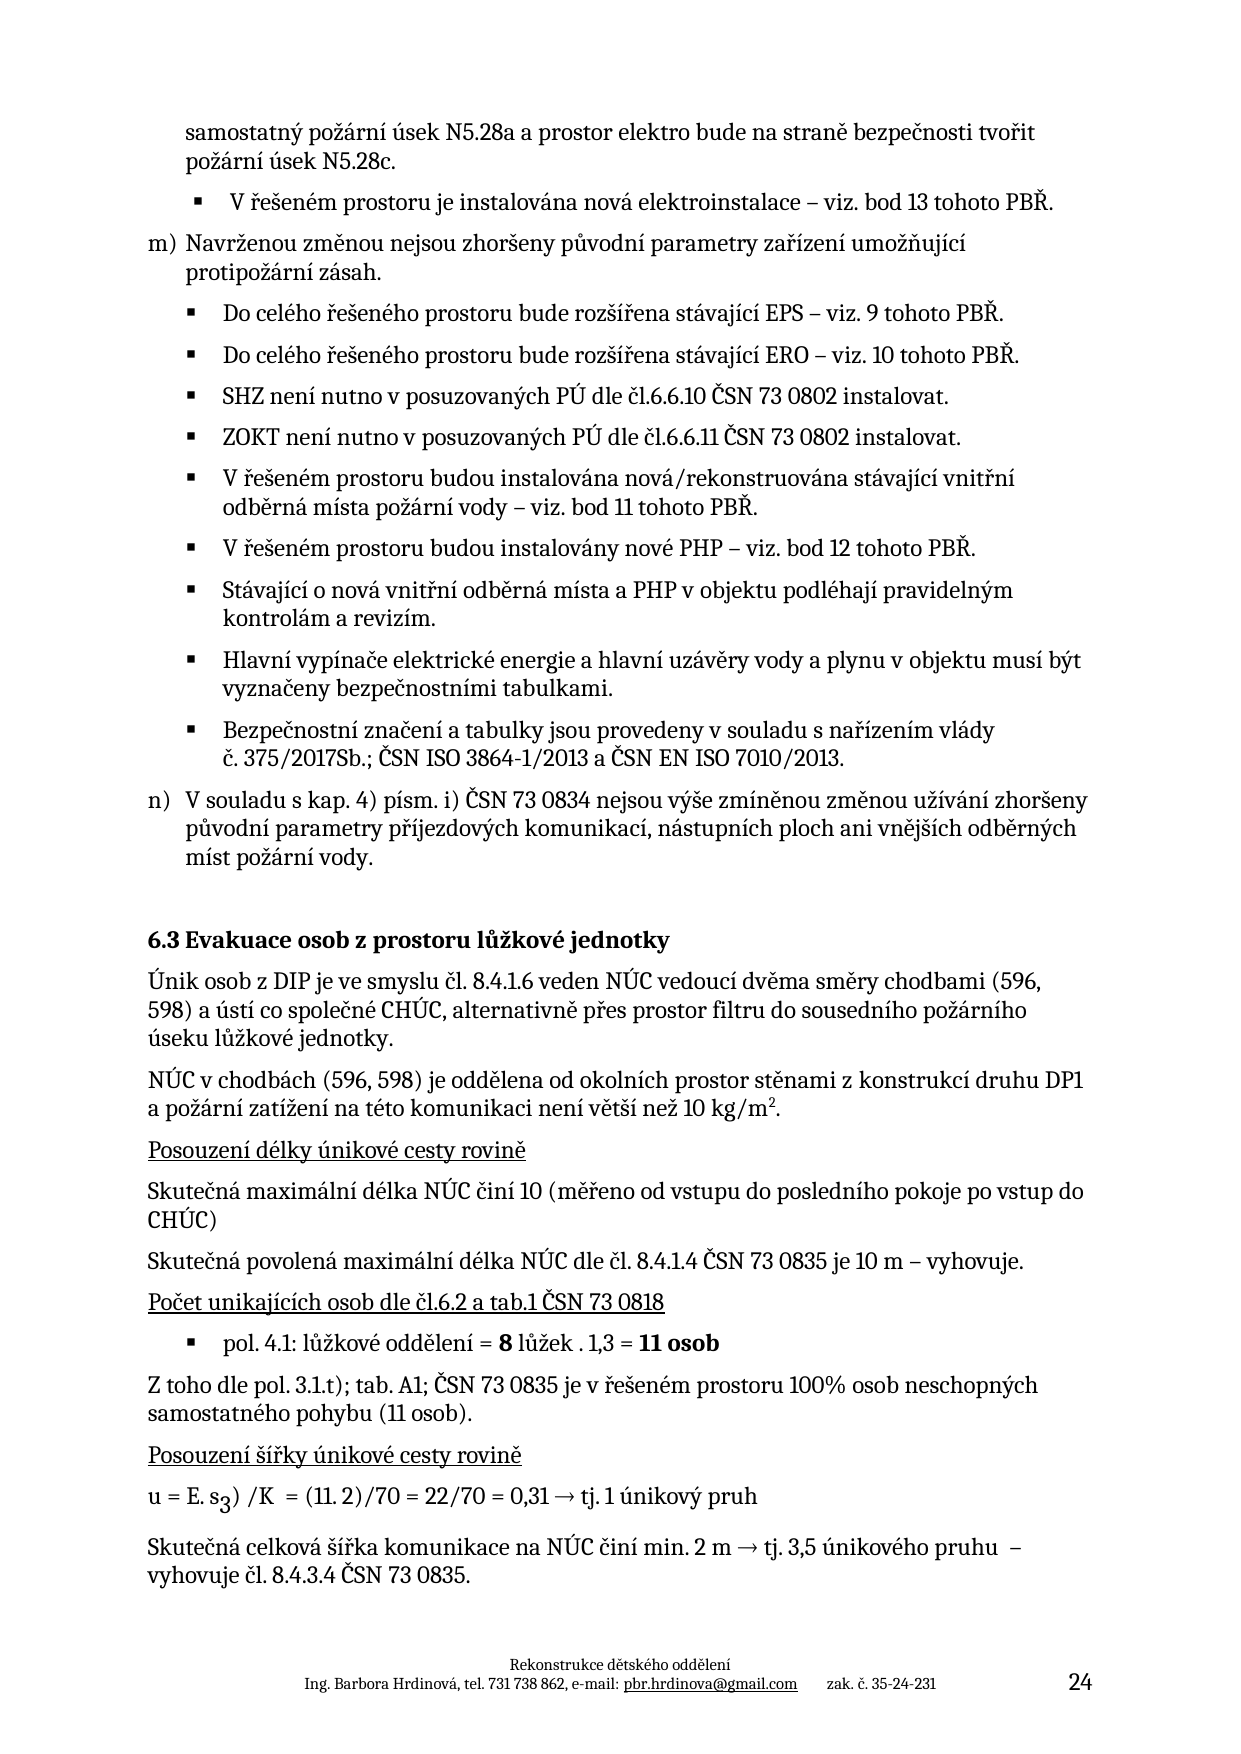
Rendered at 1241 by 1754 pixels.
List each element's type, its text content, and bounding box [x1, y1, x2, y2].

text NÚC v chodbách (596, 598) je oddělena od okolních prostor stěnami z konstrukcí druhu DP1 a požární zatížení na této komunikaci není větší než 10 kg/m2. [148, 1066, 1092, 1123]
list V řešeném prostoru je instalována nová elektroinstalace – viz. bod 13 tohoto PBŘ. [192, 188, 1092, 217]
list SHZ není nutno v posuzovaných PÚ dle čl.6.6.10 ČSN 73 0802 instalovat. [185, 382, 1092, 411]
list ZOKT není nutno v posuzovaných PÚ dle čl.6.6.11 ČSN 73 0802 instalovat. [185, 423, 1092, 452]
list Do celého řešeného prostoru bude rozšířena stávající ERO – viz. 10 tohoto PBŘ. [185, 341, 1092, 369]
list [148, 118, 1092, 176]
text Posouzení délky únikové cesty rovině [148, 1136, 1092, 1164]
list V řešeném prostoru budou instalována nová/rekonstruována stávající vnitřní odběrná místa požární vody – viz. bod 11 tohoto PBŘ. [185, 464, 1092, 522]
list pol. 4.1: lůžkové oddělení = 8 lůžek . 1,3 = 11 osob [185, 1329, 1092, 1358]
list V souladu s kap. 4) písm. i) ČSN 73 0834 nejsou výše zmíněnou změnou užívání zhoršeny původní parametry příjezdových komunikací, nástupních ploch ani vnějších odběrných míst požární vody. [148, 786, 1092, 872]
subtitle 6.3 Evakuace osob z prostoru lůžkové jednotky [148, 926, 1092, 954]
text Skutečná maximální délka NÚC činí 10 (měřeno od vstupu do posledního pokoje po vstup do CHÚC) [148, 1177, 1092, 1234]
list Hlavní vypínače elektrické energie a hlavní uzávěry vody a plynu v objektu musí být vyznačeny bezpečnostními tabulkami. [185, 646, 1092, 703]
list V řešeném prostoru budou instalovány nové PHP – viz. bod 12 tohoto PBŘ. [185, 534, 1092, 563]
text Počet unikajících osob dle čl.6.2 a tab.1 ČSN 73 0818 [148, 1288, 1092, 1317]
text Skutečná celková šířka komunikace na NÚC činí min. 2 m  tj. 3,5 únikového pruhu – vyhovuje čl. 8.4.3.4 ČSN 73 0835. [148, 1533, 1092, 1590]
text Posouzení šířky únikové cesty rovině [148, 1441, 1092, 1469]
list Navrženou změnou nejsou zhoršeny původní parametry zařízení umožňující protipožární zásah. [148, 229, 1092, 287]
text Únik osob z DIP je ve smyslu čl. 8.4.1.6 veden NÚC vedoucí dvěma směry chodbami (596, 598) a ústí co společné CHÚC, alternativně přes prostor filtru do sousedního požárního úseku lůžkové jednotky. [148, 967, 1092, 1053]
list Bezpečnostní značení a tabulky jsou provedeny v souladu s nařízením vlády č. 375/2017Sb.; ČSN ISO 3864-1/2013 a ČSN EN ISO 7010/2013. [185, 716, 1092, 773]
text Z toho dle pol. 3.1.t); tab. A1; ČSN 73 0835 je v řešeném prostoru 100% osob neschopných samostatného pohybu (11 osob). [148, 1371, 1092, 1428]
text Skutečná povolená maximální délka NÚC dle čl. 8.4.1.4 ČSN 73 0835 je 10 m – vyhovuje. [148, 1247, 1092, 1276]
text u = E. s3) /K = (11. 2)/70 = 22/70 = 0,31  tj. 1 únikový pruh [148, 1482, 1092, 1520]
list Stávající o nová vnitřní odběrná místa a PHP v objektu podléhají pravidelným kontrolám a revizím. [185, 576, 1092, 633]
list Do celého řešeného prostoru bude rozšířena stávající EPS – viz. 9 tohoto PBŘ. [185, 299, 1092, 328]
